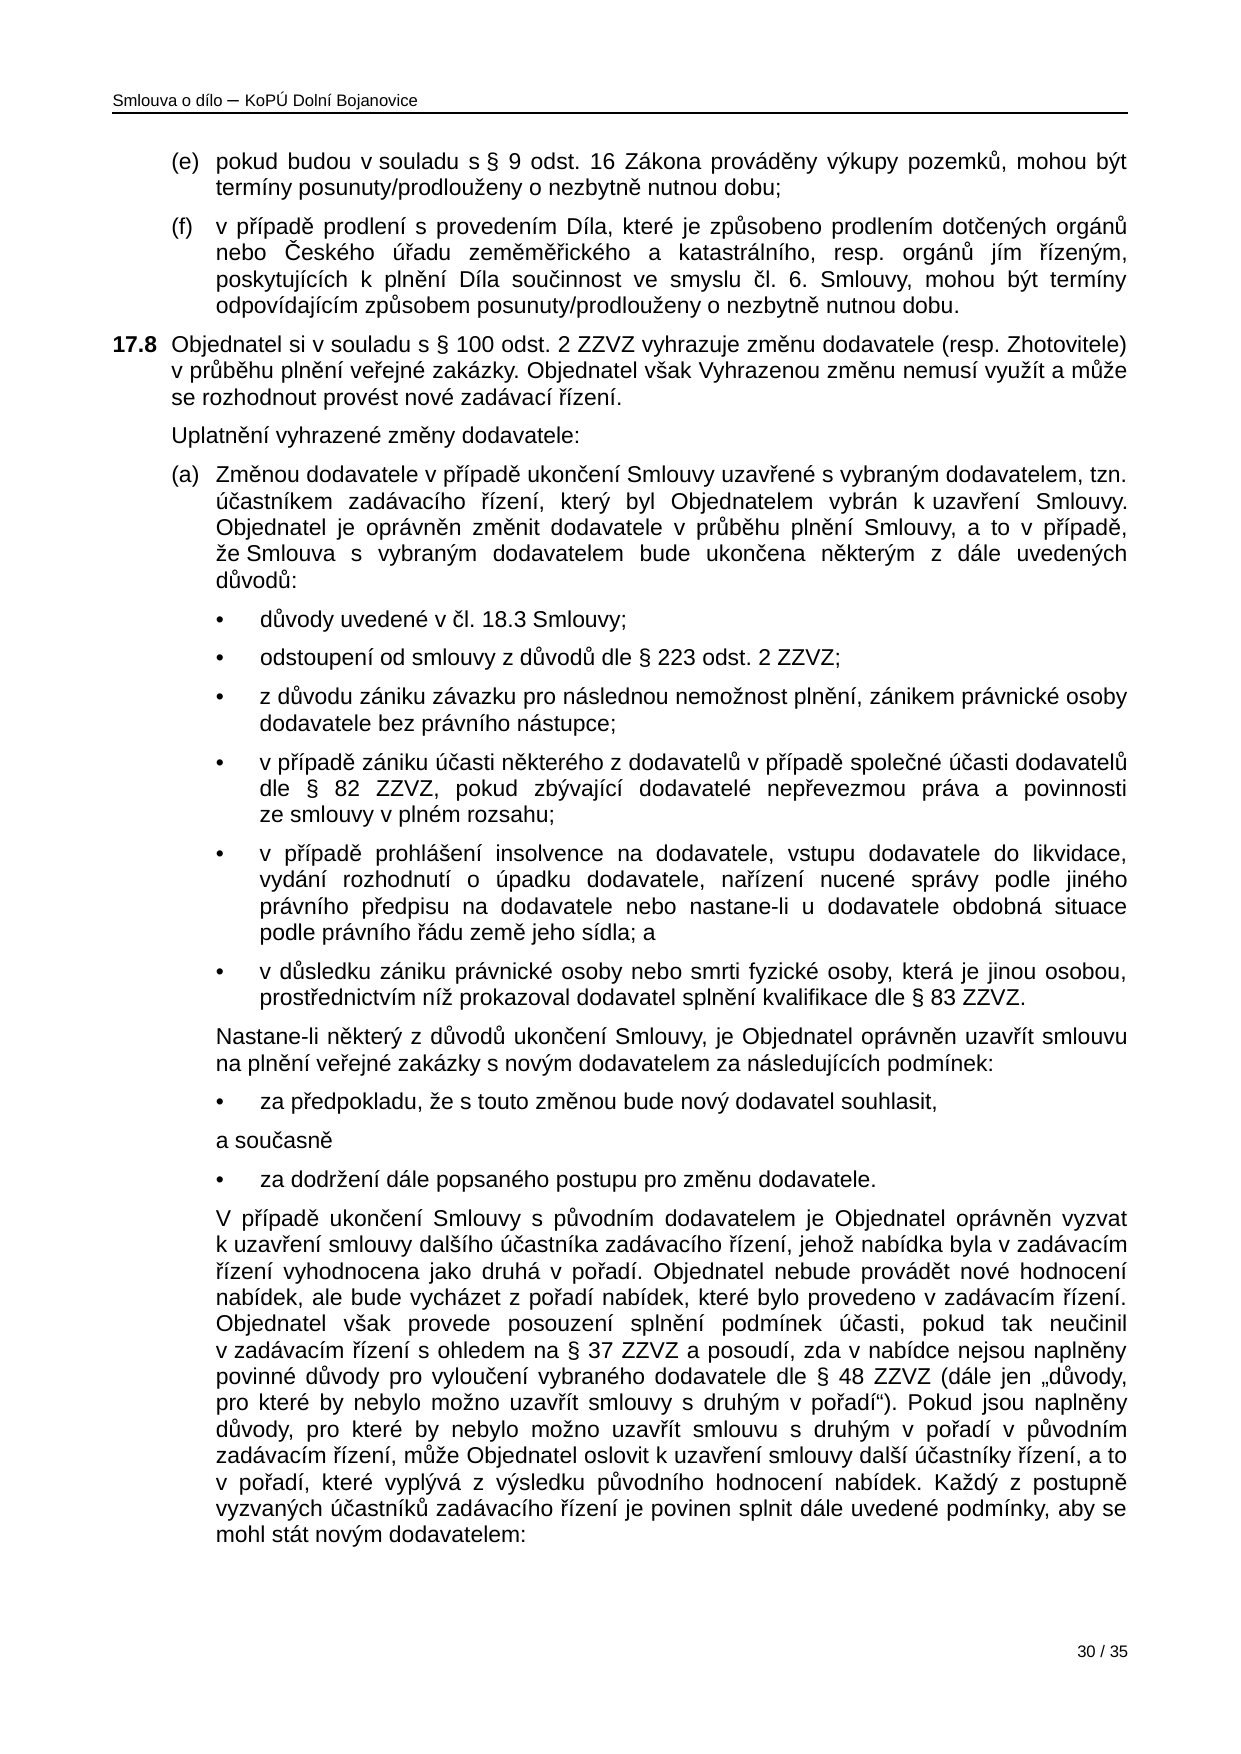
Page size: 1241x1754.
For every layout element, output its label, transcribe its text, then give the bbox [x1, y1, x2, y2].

text a současně [186, 1127, 1128, 1153]
text V případě ukončení Smlouvy s původním dodavatelem je Objednatel oprávněn vyzvat k uzavření smlouvy dalšího účastníka zadávacího řízení, jehož nabídka byla v zadávacím řízení vyhodnocena jako druhá v pořadí. Objednatel nebude provádět nové hodnocení nabídek, ale bude vycházet z pořadí nabídek, které bylo provedeno v zadávacím řízení. Objednatel však provede posouzení splnění podmínek účasti, pokud tak neučinil v zadávacím řízení s ohledem na § 37 ZZVZ a posoudí, zda v nabídce nejsou naplněny povinné důvody pro vyloučení vybraného dodavatele dle § 48 ZZVZ (dále jen „důvody, pro které by nebylo možno uzavřít smlouvy s druhým v pořadí“). Pokud jsou naplněny důvody, pro které by nebylo možno uzavřít smlouvu s druhým v pořadí v původním zadávacím řízení, může Objednatel oslovit k uzavření smlouvy další účastníky řízení, a to v pořadí, které vyplývá z výsledku původního hodnocení nabídek. Každý z postupně vyzvaných účastníků zadávacího řízení je povinen splnit dále uvedené podmínky, aby se mohl stát novým dodavatelem: [216, 1205, 1128, 1547]
text • v důsledku zániku právnické osoby nebo smrti fyzické osoby, která je jinou osobou, prostřednictvím níž prokazoval dodavatel splnění kvalifikace dle § 83 ZZVZ. [216, 958, 1128, 1011]
list v případě prodlení s provedením Díla, které je způsobeno prodlením dotčených orgánů nebo Českého úřadu zeměměřického a katastrálního, resp. orgánů jím řízeným, poskytujících k plnění Díla součinnost ve smyslu čl. 6. Smlouvy, mohou být termíny odpovídajícím způsobem posunuty/prodlouženy o nezbytně nutnou dobu. [171, 213, 1128, 318]
list pokud budou v souladu s § 9 odst. 16 Zákona prováděny výkupy pozemků, mohou být termíny posunuty/prodlouženy o nezbytně nutnou dobu; [171, 148, 1128, 200]
list Uplatnění vyhrazené změny dodavatele: [112, 422, 1128, 449]
text Nastane-li některý z důvodů ukončení Smlouvy, je Objednatel oprávněn uzavřít smlouvu na plnění veřejné zakázky s novým dodavatelem za následujících podmínek: [216, 1023, 1128, 1076]
list Změnou dodavatele v případě ukončení Smlouvy uzavřené s vybraným dodavatelem, tzn. účastníkem zadávacího řízení, který byl Objednatelem vybrán k uzavření Smlouvy. Objednatel je oprávněn změnit dodavatele v průběhu plnění Smlouvy, a to v případě, že Smlouva s vybraným dodavatelem bude ukončena některým z dále uvedených důvodů: [171, 461, 1128, 593]
text • důvody uvedené v čl. 18.3 Smlouvy; [216, 606, 1128, 632]
text Objednatel si v souladu s § 100 odst. 2 ZZVZ vyhrazuje změnu dodavatele (resp. Zhotovitele) v průběhu plnění veřejné zakázky. Objednatel však Vyhrazenou změnu nemusí využít a může se rozhodnout provést nové zadávací řízení. [112, 331, 1128, 410]
text • za předpokladu, že s touto změnou bude nový dodavatel souhlasit, [216, 1088, 1128, 1115]
text • odstoupení od smlouvy z důvodů dle § 223 odst. 2 ZZVZ; [216, 644, 1128, 671]
text • z důvodu zániku závazku pro následnou nemožnost plnění, zánikem právnické osoby dodavatele bez právního nástupce; [216, 683, 1128, 736]
text • v případě zániku účasti některého z dodavatelů v případě společné účasti dodavatelů dle § 82 ZZVZ, pokud zbývající dodavatelé nepřevezmou práva a povinnosti ze smlouvy v plném rozsahu; [216, 748, 1128, 827]
text • za dodržení dále popsaného postupu pro změnu dodavatele. [216, 1166, 1128, 1192]
text • v případě prohlášení insolvence na dodavatele, vstupu dodavatele do likvidace, vydání rozhodnutí o úpadku dodavatele, nařízení nucené správy podle jiného právního předpisu na dodavatele nebo nastane-li u dodavatele obdobná situace podle právního řádu země jeho sídla; a [216, 840, 1128, 945]
